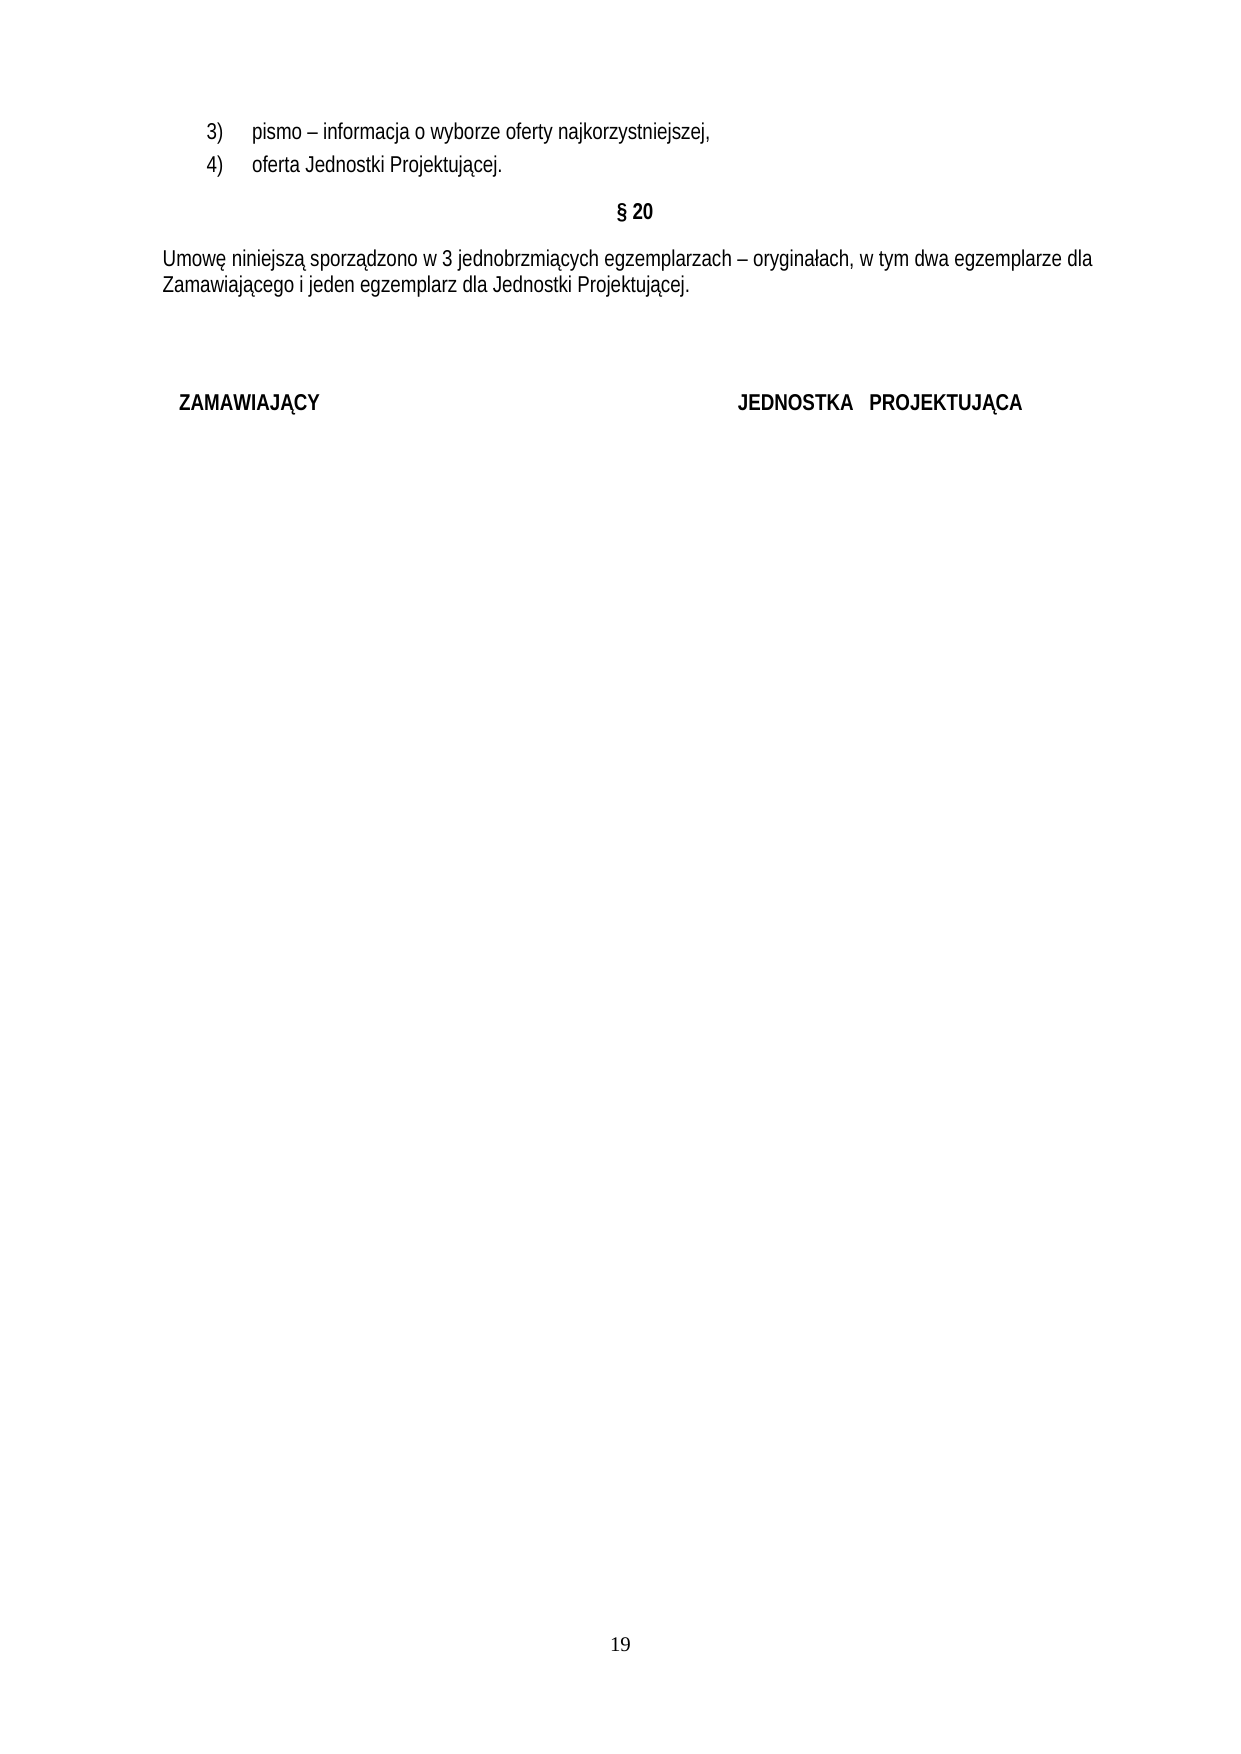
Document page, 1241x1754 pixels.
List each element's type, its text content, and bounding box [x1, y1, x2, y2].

list oferta Jednostki Projektującej. [206, 151, 1092, 177]
text § 20 [177, 198, 1092, 224]
text Umowę niniejszą sporządzono w 3 jednobrzmiących egzemplarzach – oryginałach, w tym dwa egzemplarze dla Zamawiającego i jeden egzemplarz dla Jednostki Projektującej. [162, 245, 1092, 298]
text ZAMAWIAJĄCY JEDNOSTKA PROJEKTUJĄCA [148, 389, 1092, 416]
list pismo – informacja o wyborze oferty najkorzystniejszej, [206, 118, 1092, 144]
